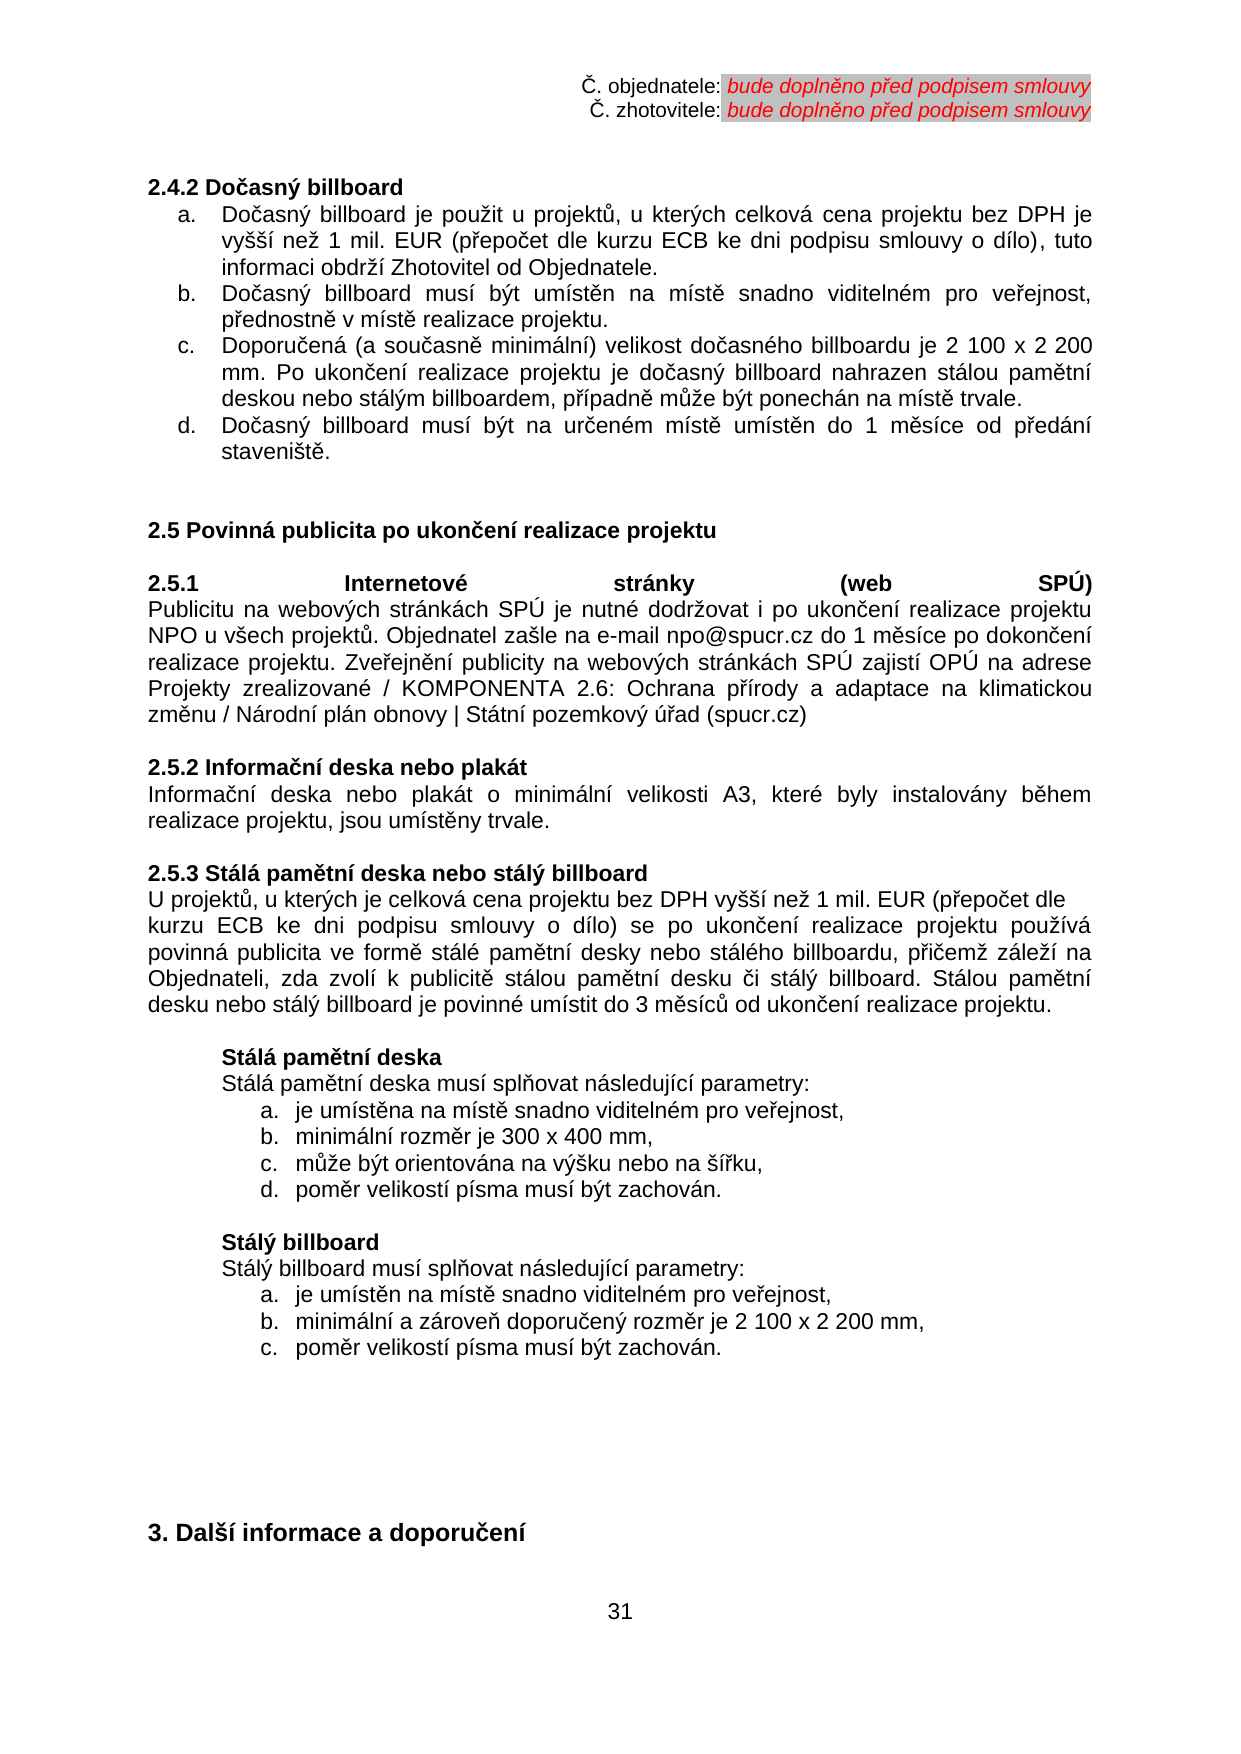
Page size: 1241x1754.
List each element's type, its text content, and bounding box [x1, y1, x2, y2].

list minimální rozměr je 300 x 400 mm, [260, 1123, 1093, 1149]
text Informační deska nebo plakát o minimální velikosti A3, které byly instalovány během realizace projektu, jsou umístěny trvale. [148, 781, 1093, 833]
list Dočasný billboard musí být umístěn na místě snadno viditelném pro veřejnost, přednostně v místě realizace projektu. [177, 280, 1093, 332]
text U projektů, u kterých je celková cena projektu bez DPH vyšší než 1 mil. EUR (přepočet dle [148, 886, 1093, 912]
list poměr velikostí písma musí být zachován. [260, 1176, 1093, 1202]
text 2.5 Povinná publicita po ukončení realizace projektu [148, 517, 1093, 543]
text 2.5.1 Internetové stránky (web SPÚ) Publicitu na webových stránkách SPÚ je nutné dodržovat i po ukončení realizace projektu NPO u všech projektů. Objednatel zašle na e-mail npo@spucr.cz do 1 měsíce po dokončení realizace projektu. Zveřejnění publicity na webových stránkách SPÚ zajistí OPÚ na adrese Projekty zrealizované / KOMPONENTA 2.6: Ochrana přírody a adaptace na klimatickou změnu / Národní plán obnovy | Státní pozemkový úřad (spucr.cz) [148, 570, 1093, 728]
list je umístěna na místě snadno viditelném pro veřejnost, [260, 1097, 1093, 1123]
text 2.5.3 Stálá pamětní deska nebo stálý billboard [148, 859, 1093, 886]
text 3. Další informace a doporučení [148, 1518, 1093, 1547]
text 2.5.2 Informační deska nebo plakát [148, 754, 1093, 781]
list Doporučená (a současně minimální) velikost dočasného billboardu je 2 100 x 2 200 mm. Po ukončení realizace projektu je dočasný billboard nahrazen stálou pamětní deskou nebo stálým billboardem, případně může být ponechán na místě trvale. [177, 332, 1093, 412]
text Stálá pamětní deska musí splňovat následující parametry: [148, 1070, 1093, 1097]
text Stálý billboard musí splňovat následující parametry: [148, 1255, 1093, 1281]
list poměr velikostí písma musí být zachován. [260, 1334, 1093, 1360]
text 2.4.2 Dočasný billboard [148, 174, 1093, 201]
list Dočasný billboard je použit u projektů, u kterých celková cena projektu bez DPH je vyšší než 1 mil. EUR (přepočet dle kurzu ECB ke dni podpisu smlouvy o dílo), tuto informaci obdrží Zhotovitel od Objednatele. [177, 201, 1093, 280]
list je umístěn na místě snadno viditelném pro veřejnost, [260, 1281, 1093, 1308]
list může být orientována na výšku nebo na šířku, [260, 1149, 1093, 1176]
text kurzu ECB ke dni podpisu smlouvy o dílo) se po ukončení realizace projektu používá povinná publicita ve formě stálé pamětní desky nebo stálého billboardu, přičemž záleží na Objednateli, zda zvolí k publicitě stálou pamětní desku či stálý billboard. Stálou pamětní desku nebo stálý billboard je povinné umístit do 3 měsíců od ukončení realizace projektu. [148, 912, 1093, 1018]
text Stálý billboard [148, 1228, 1093, 1255]
text Stálá pamětní deska [148, 1044, 1093, 1070]
list minimální a zároveň doporučený rozměr je 2 100 x 2 200 mm, [260, 1308, 1093, 1334]
text d. Dočasný billboard musí být na určeném místě umístěn do 1 měsíce od předání staveniště. [177, 412, 1093, 464]
